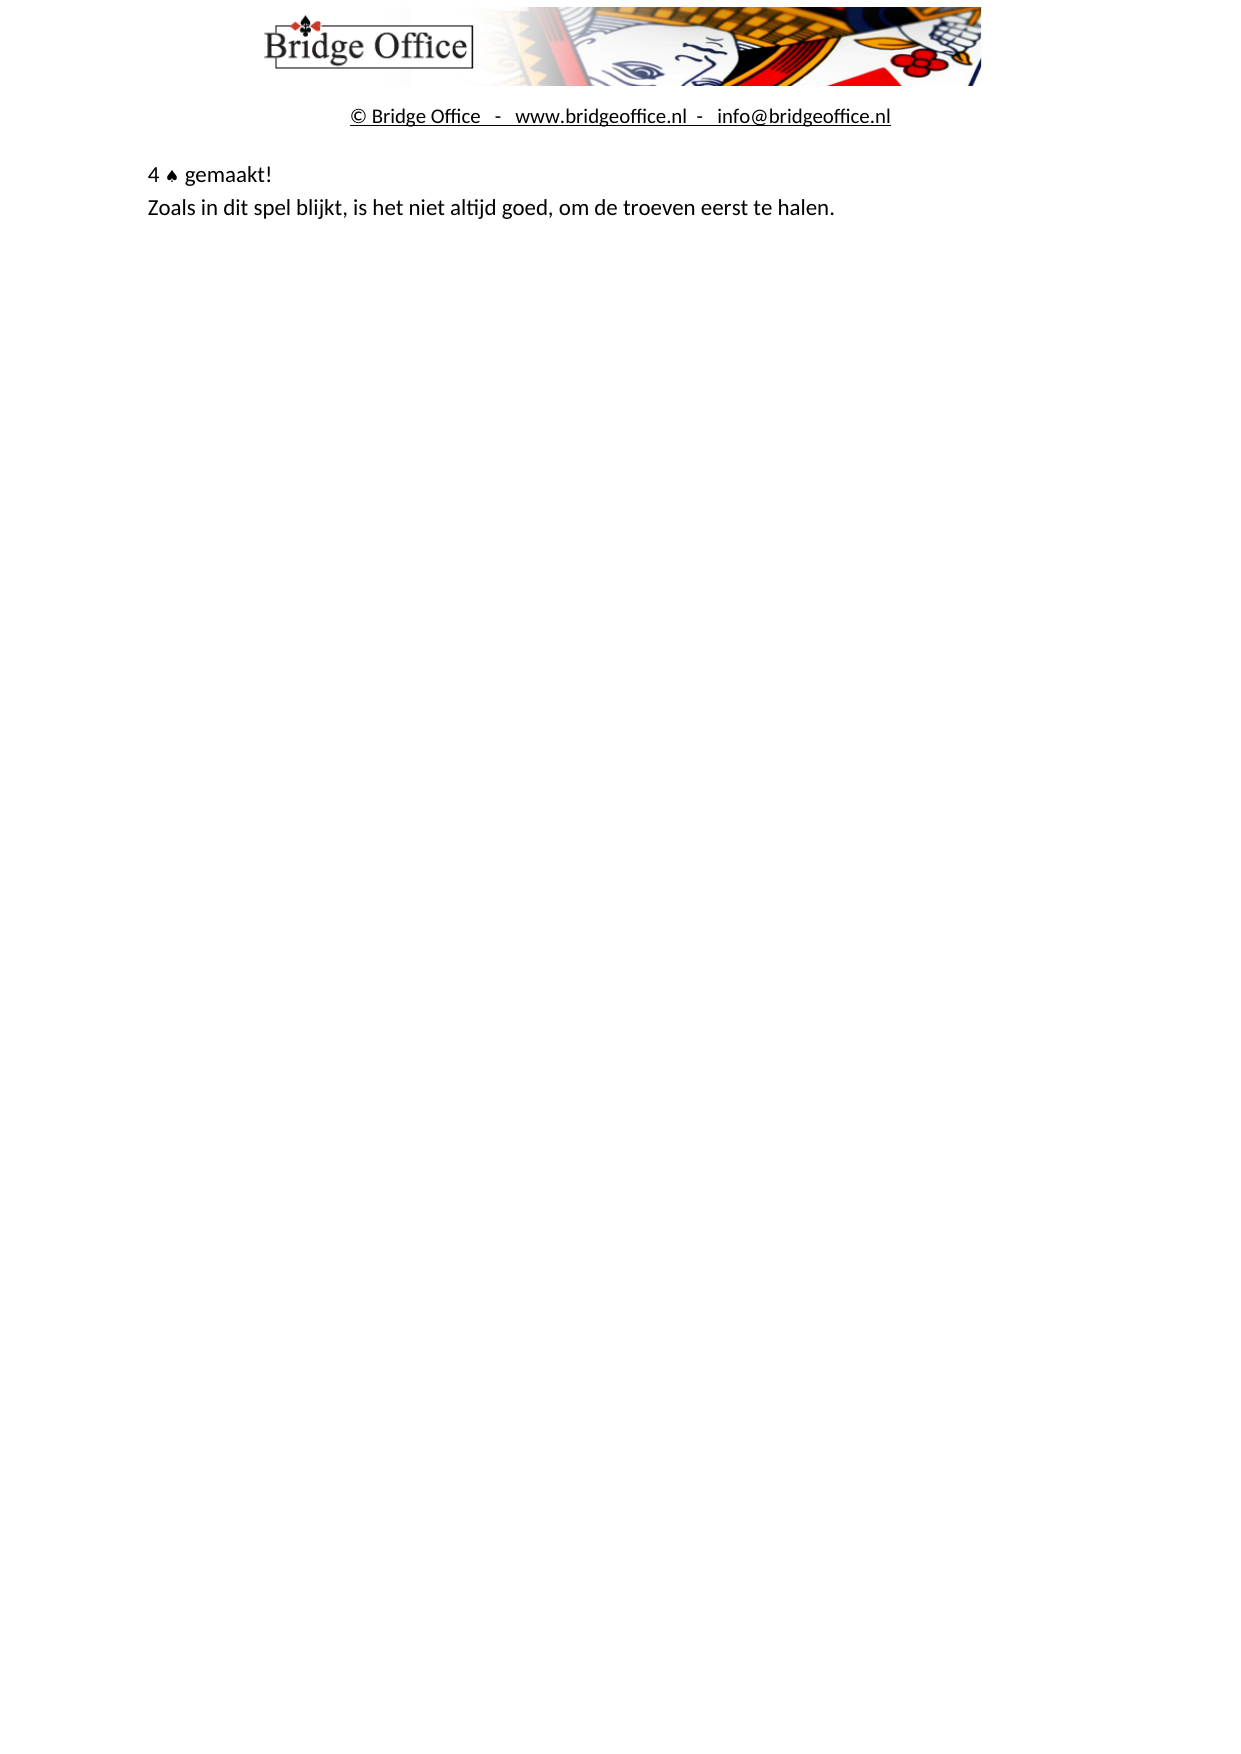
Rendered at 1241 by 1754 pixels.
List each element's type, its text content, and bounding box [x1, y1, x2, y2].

text Zoals in dit spel blijkt, is het niet altijd goed, om de troeven eerst te halen. [148, 193, 1093, 221]
picture [237, 7, 980, 85]
text 4 ♠ gemaakt! [148, 161, 1093, 188]
